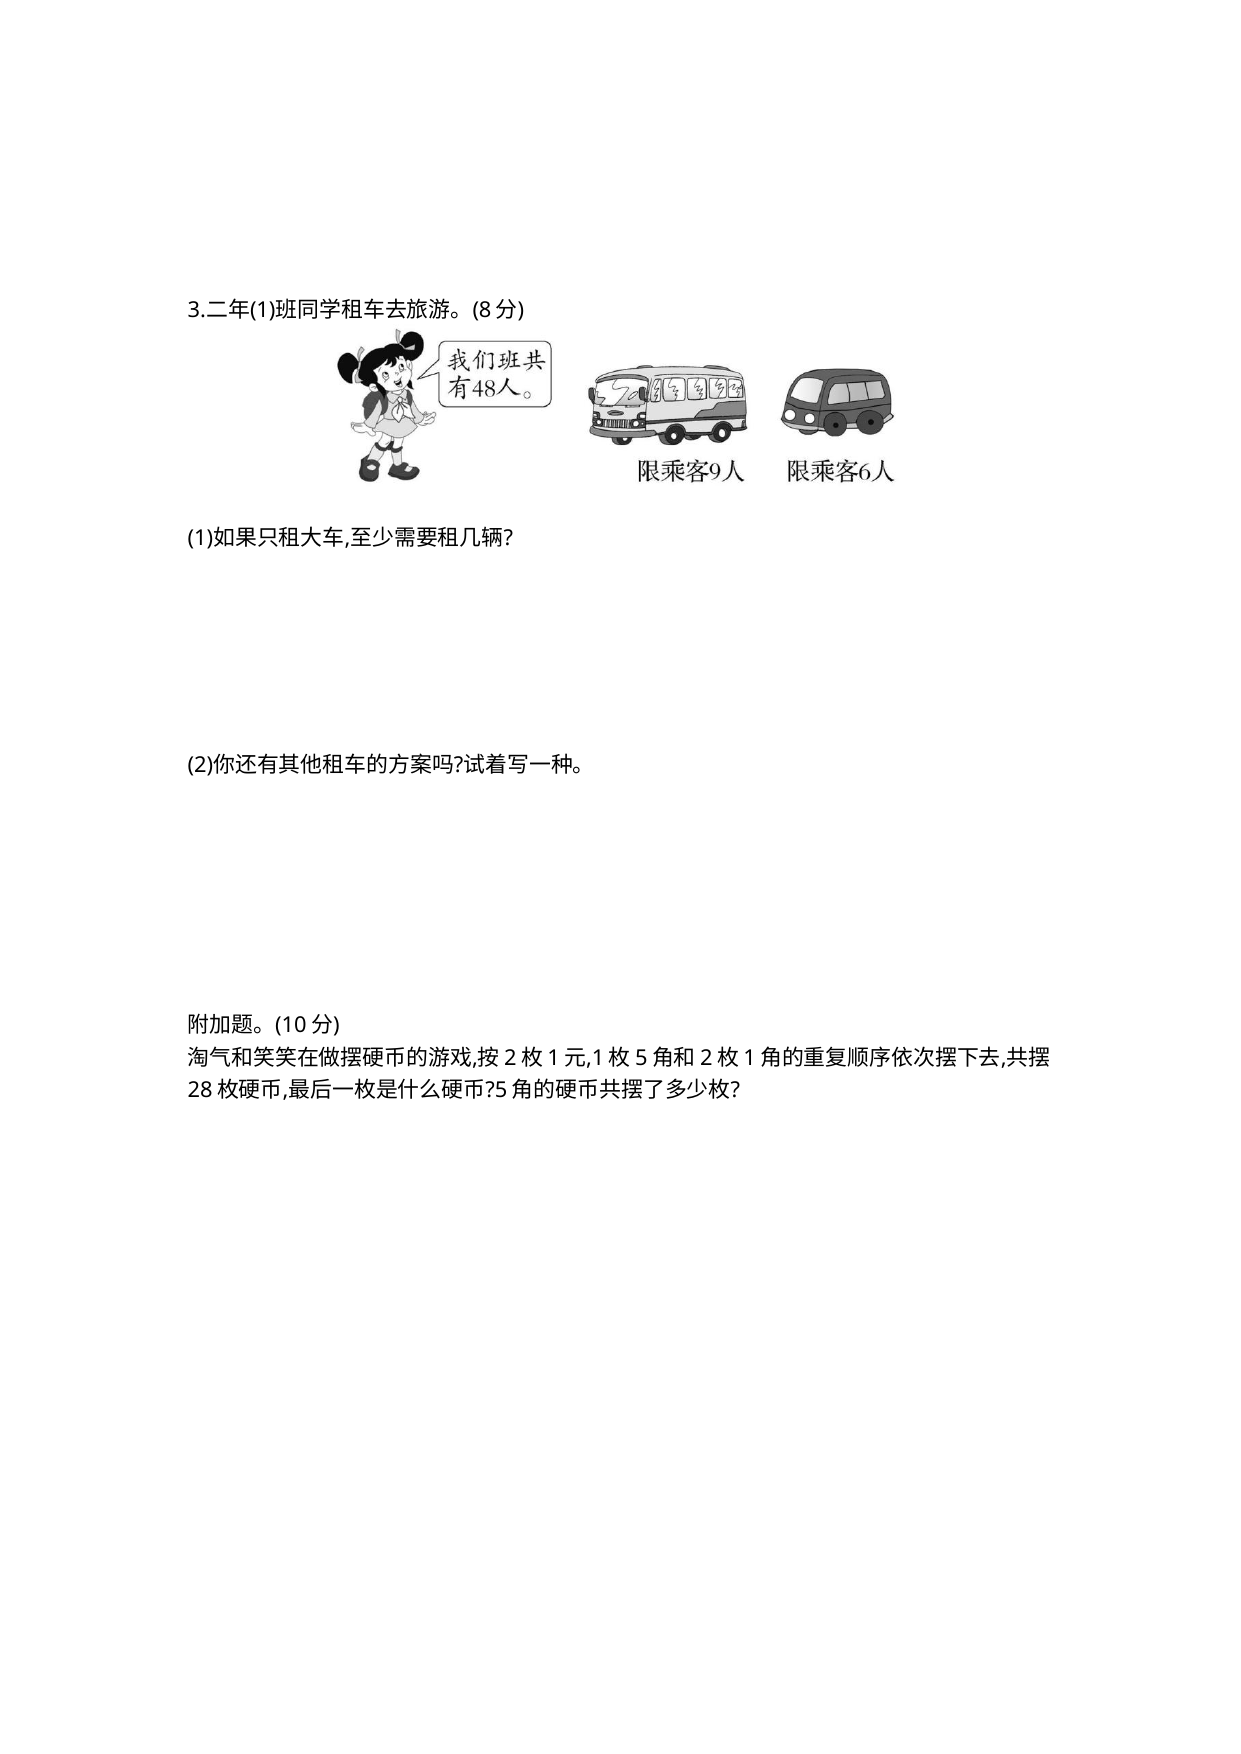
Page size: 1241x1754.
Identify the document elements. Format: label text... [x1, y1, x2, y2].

text 附加题。(10分) [187, 1007, 1053, 1039]
text 3.二年(1)班同学租车去旅游。(8分) [187, 292, 1053, 324]
text 淘气和笑笑在做摆硬币的游戏,按2枚1元,1枚5角和2枚1角的重复顺序依次摆下去,共摆28枚硬币,最后一枚是什么硬币?5角的硬币共摆了多少枚? [187, 1039, 1053, 1104]
text (1)如果只租大车,至少需要租几辆? [187, 519, 1053, 552]
text (2)你还有其他租车的方案吗?试着写一种。 [187, 747, 1053, 779]
picture [333, 324, 907, 488]
